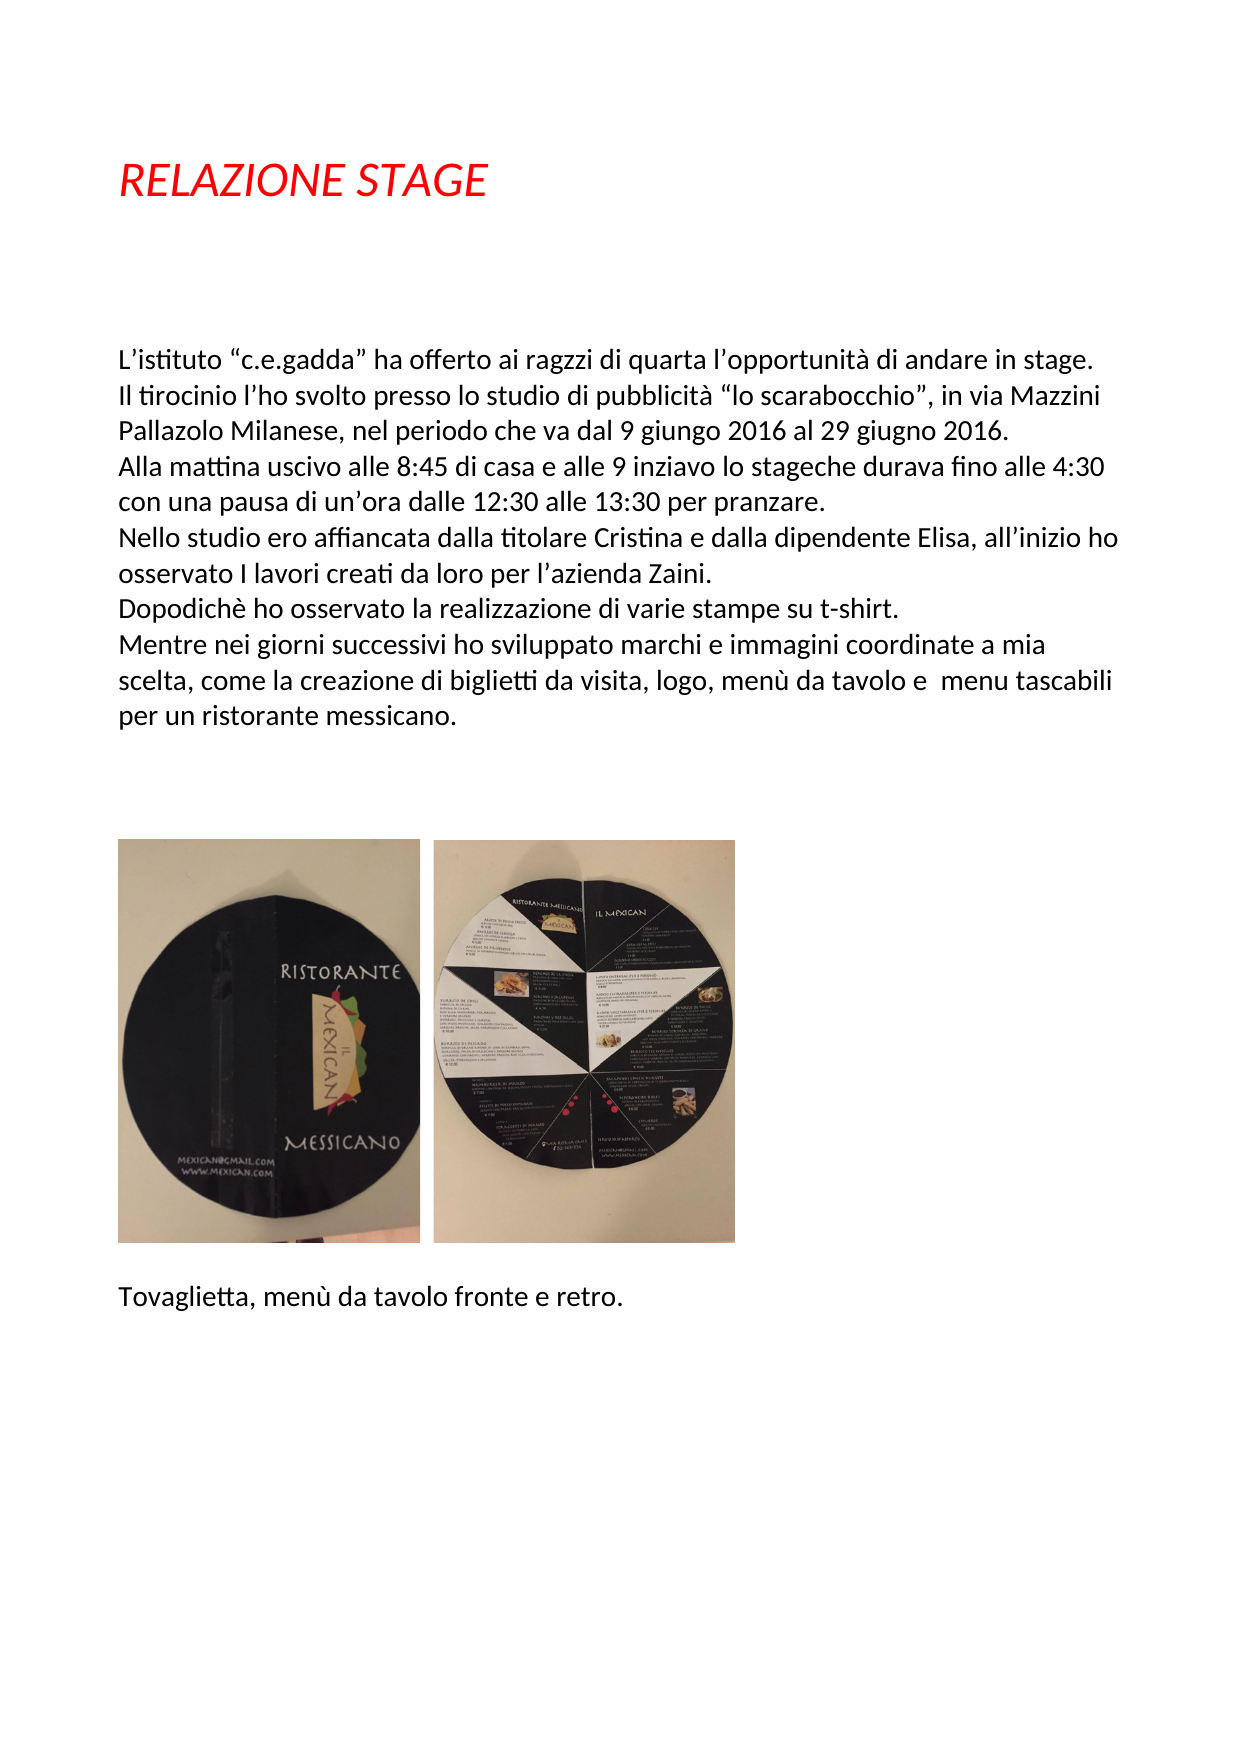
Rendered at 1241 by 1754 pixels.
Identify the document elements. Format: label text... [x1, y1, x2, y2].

text Mentre nei giorni successivi ho sviluppato marchi e immagini coordinate a mia scelta, come la creazione di biglietti da visita, logo, menù da tavolo e menu tascabili per un ristorante messicano. [118, 626, 1122, 733]
text Nello studio ero affiancata dalla titolare Cristina e dalla dipendente Elisa, all’inizio ho osservato I lavori creati da loro per l’azienda Zaini. [118, 519, 1122, 590]
picture [118, 839, 421, 1243]
text L’istituto “c.e.gadda” ha offerto ai ragzzi di quarta l’opportunità di andare in stage. [118, 341, 1122, 377]
text Alla mattina uscivo alle 8:45 di casa e alle 9 inziavo lo stageche durava fino alle 4:30 con una pausa di un’ora dalle 12:30 alle 13:30 per pranzare. [118, 448, 1122, 519]
text Il tirocinio l’ho svolto presso lo studio di pubblicità “lo scarabocchio”, in via Mazzini Pallazolo Milanese, nel periodo che va dal 9 giungo 2016 al 29 giugno 2016. [118, 377, 1122, 448]
text RELAZIONE STAGE [118, 148, 1122, 209]
text Tovaglietta, menù da tavolo fronte e retro. [118, 1278, 1122, 1314]
text Dopodichè ho osservato la realizzazione di varie stampe su t-shirt. [118, 590, 1122, 626]
picture [433, 840, 735, 1243]
